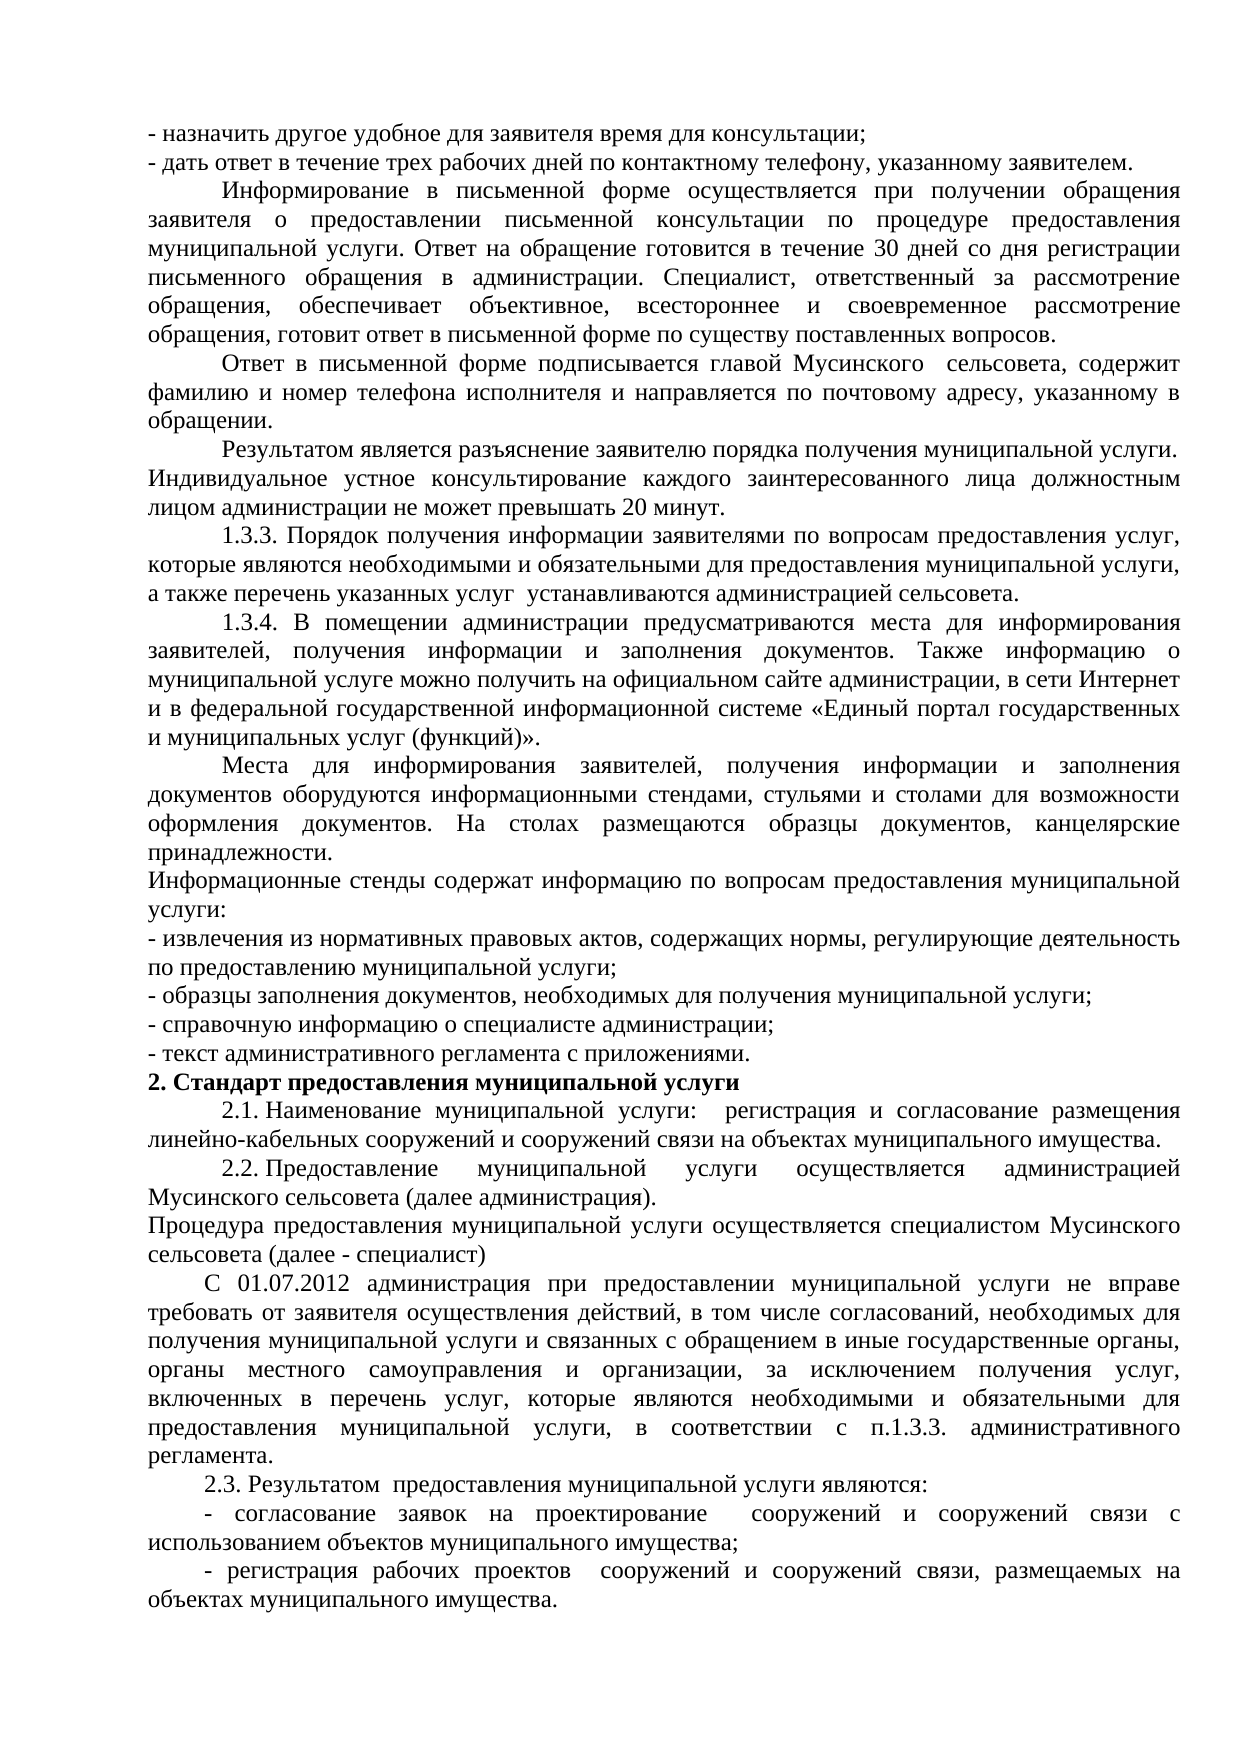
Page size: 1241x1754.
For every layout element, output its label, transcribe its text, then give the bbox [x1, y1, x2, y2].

text 2.3. Результатом предоставления муниципальной услуги являются: [148, 1469, 1181, 1498]
text Места для информирования заявителей, получения информации и заполнения документов оборудуются информационными стендами, стульями и столами для возможности оформления документов. На столах размещаются образцы документов, канцелярские принадлежности. [148, 751, 1181, 866]
text - образцы заполнения документов, необходимых для получения муниципальной услуги; [148, 981, 1181, 1009]
text - согласование заявок на проектирование сооружений и сооружений связи с использованием объектов муниципального имущества; [148, 1498, 1181, 1556]
text - текст административного регламента с приложениями. [148, 1038, 1181, 1067]
text - назначить другое удобное для заявителя время для консультации; [148, 118, 1181, 147]
text 2.2. Предоставление муниципальной услуги осуществляется администрацией Мусинского сельсовета (далее администрация). [148, 1153, 1181, 1211]
text 1.3.3. Порядок получения информации заявителями по вопросам предоставления услуг, которые являются необходимыми и обязательными для предоставления муниципальной услуги, а также перечень указанных услуг устанавливаются администрацией сельсовета. [148, 521, 1181, 607]
text Информирование в письменной форме осуществляется при получении обращения заявителя о предоставлении письменной консультации по процедуре предоставления муниципальной услуги. Ответ на обращение готовится в течение 30 дней со дня регистрации письменного обращения в администрации. Специалист, ответственный за рассмотрение обращения, обеспечивает объективное, всестороннее и своевременное рассмотрение обращения, готовит ответ в письменной форме по существу поставленных вопросов. [148, 176, 1181, 348]
text - извлечения из нормативных правовых актов, содержащих нормы, регулирующие деятельность по предоставлению муниципальной услуги; [148, 923, 1181, 981]
text - дать ответ в течение трех рабочих дней по контактному телефону, указанному заявителем. [148, 147, 1181, 176]
text 1.3.4. В помещении администрации предусматриваются места для информирования заявителей, получения информации и заполнения документов. Также информацию о муниципальной услуге можно получить на официальном сайте администрации, в сети Интернет и в федеральной государственной информационной системе «Единый портал государственных и муниципальных услуг (функций)». [148, 607, 1181, 751]
text - справочную информацию о специалисте администрации; [148, 1009, 1181, 1038]
text 2. Стандарт предоставления муниципальной услуги [148, 1067, 1181, 1096]
text С 01.07.2012 администрация при предоставлении муниципальной услуги не вправе требовать от заявителя осуществления действий, в том числе согласований, необходимых для получения муниципальной услуги и связанных с обращением в иные государственные органы, органы местного самоуправления и организации, за исключением получения услуг, включенных в перечень услуг, которые являются необходимыми и обязательными для предоставления муниципальной услуги, в соответствии с п.1.3.3. административного регламента. [148, 1268, 1181, 1469]
text Ответ в письменной форме подписывается главой Мусинского сельсовета, содержит фамилию и номер телефона исполнителя и направляется по почтовому адресу, указанному в обращении. [148, 348, 1181, 434]
text Процедура предоставления муниципальной услуги осуществляется специалистом Мусинского сельсовета (далее - специалист) [148, 1211, 1181, 1268]
text Индивидуальное устное консультирование каждого заинтересованного лица должностным лицом администрации не может превышать 20 минут. [148, 463, 1181, 521]
text - регистрация рабочих проектов сооружений и сооружений связи, размещаемых на объектах муниципального имущества. [148, 1556, 1181, 1613]
text Информационные стенды содержат информацию по вопросам предоставления муниципальной услуги: [148, 866, 1181, 923]
text Результатом является разъяснение заявителю порядка получения муниципальной услуги. [148, 434, 1181, 463]
text 2.1. Наименование муниципальной услуги: регистрация и согласование размещения линейно-кабельных сооружений и сооружений связи на объектах муниципального имущества. [148, 1096, 1181, 1153]
